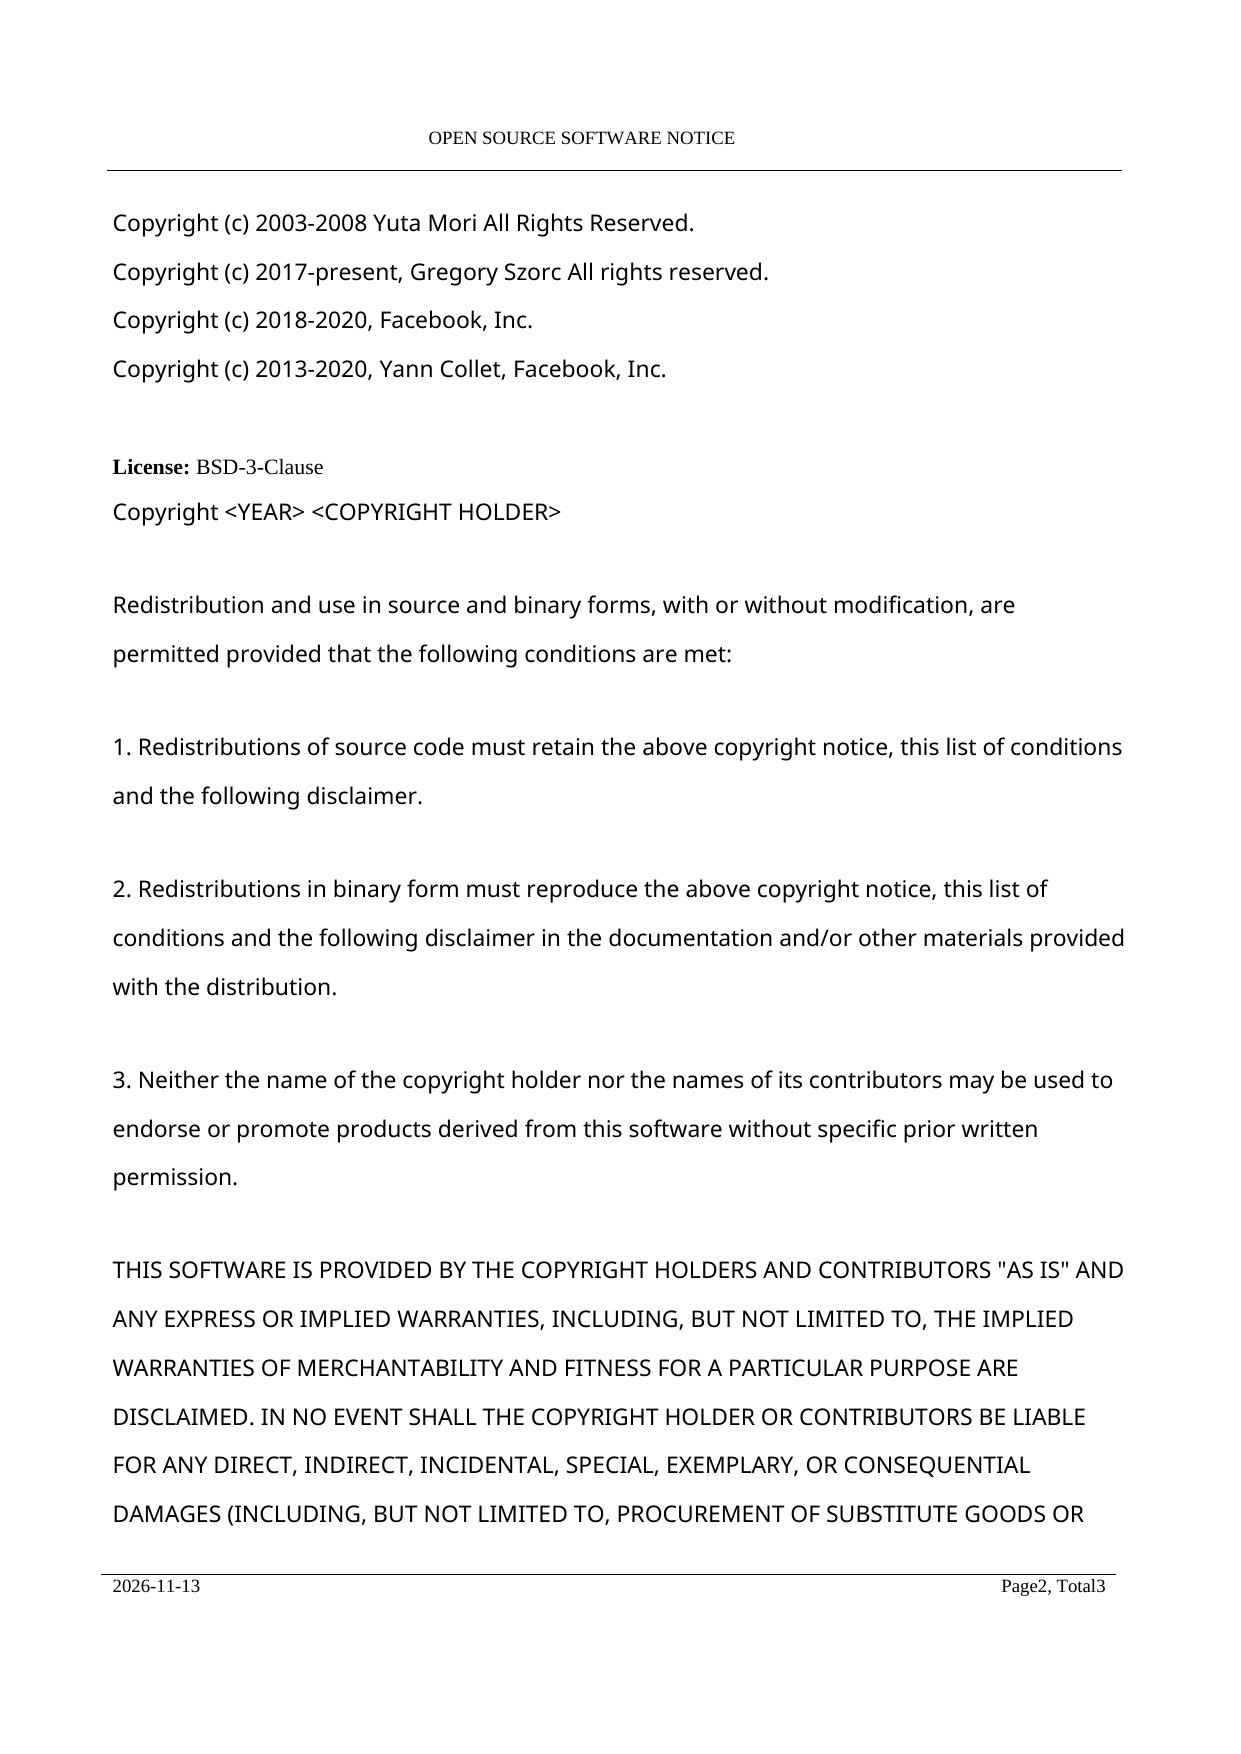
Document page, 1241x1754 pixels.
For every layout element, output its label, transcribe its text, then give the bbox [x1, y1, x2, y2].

text 2. Redistributions in binary form must reproduce the above copyright notice, this list of conditions and the following disclaimer in the documentation and/or other materials provided with the distribution. [112, 872, 1128, 1002]
text Redistribution and use in source and binary forms, with or without modification, are permitted provided that the following conditions are met: [112, 588, 1128, 670]
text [112, 206, 1128, 434]
text 1. Redistributions of source code must retain the above copyright notice, this list of conditions and the following disclaimer. [112, 730, 1128, 812]
text 3. Neither the name of the copyright holder nor the names of its contributors may be used to endorse or promote products derived from this software without specific prior written permission. [112, 1063, 1128, 1193]
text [112, 1254, 1128, 1530]
text License: BSD-3-Clause [112, 450, 1128, 483]
text Copyright <YEAR> <COPYRIGHT HOLDER> [112, 495, 1128, 528]
